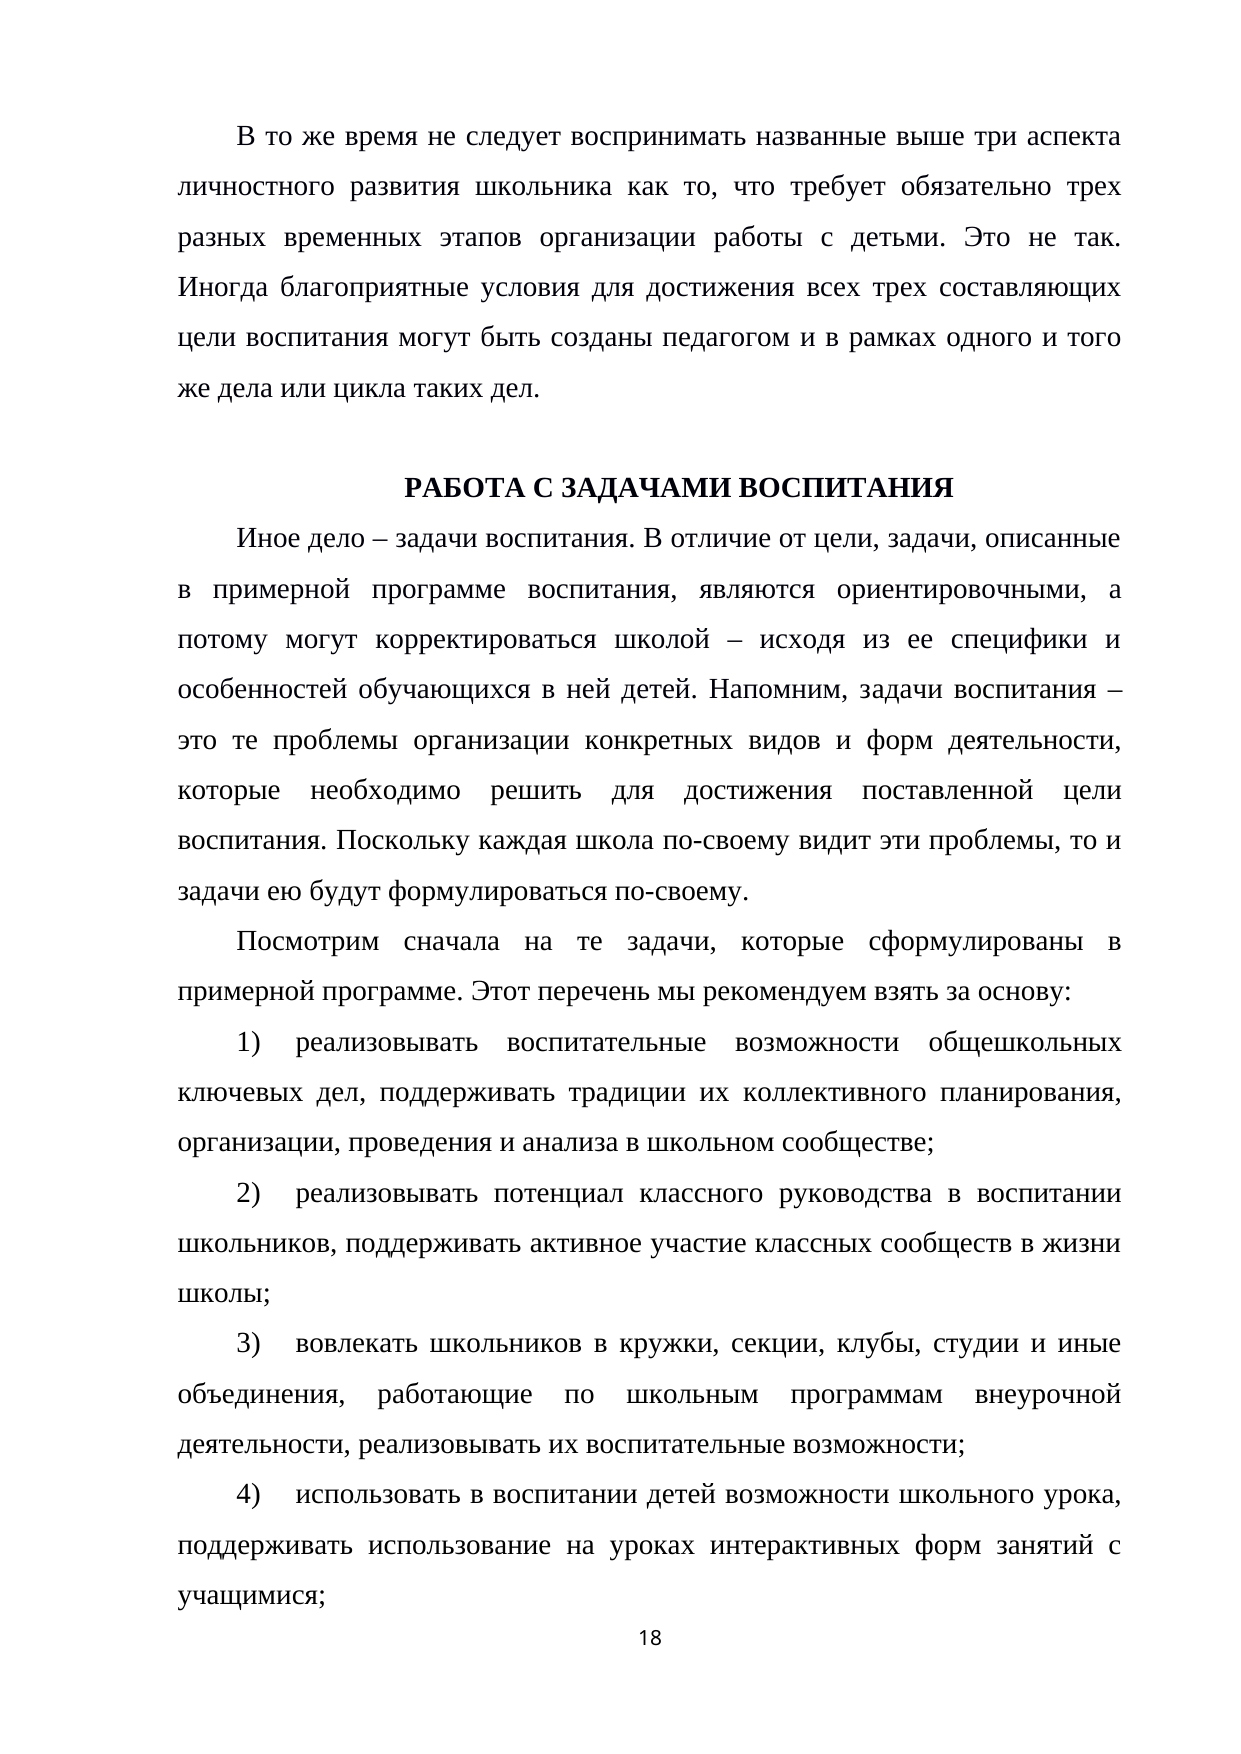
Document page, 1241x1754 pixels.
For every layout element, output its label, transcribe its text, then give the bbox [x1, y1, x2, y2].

list вовлекать школьников в кружки, секции, клубы, студии и иные объединения, работающие по школьным программам внеурочной деятельности, реализовывать их воспитательные возможности; [177, 1326, 1122, 1460]
list реализовывать воспитательные возможности общешкольных ключевых дел, поддерживать традиции их коллективного планирования, организации, проведения и анализа в школьном сообществе; [177, 1024, 1122, 1158]
text Посмотрим сначала на те задачи, которые сформулированы в примерной программе. Этот перечень мы рекомендуем взять за основу: [177, 923, 1122, 1007]
list реализовывать потенциал классного руководства в воспитании школьников, поддерживать активное участие классных сообществ в жизни школы; [177, 1175, 1122, 1309]
list использовать в воспитании детей возможности школьного урока, поддерживать использование на уроках интерактивных форм занятий с учащимися; [177, 1477, 1122, 1611]
text Иное дело – задачи воспитания. В отличие от цели, задачи, описанные в примерной программе воспитания, являются ориентировочными, а потому могут корректироваться школой – исходя из ее специфики и особенностей обучающихся в ней детей. Напомним, задачи воспитания – это те проблемы организации конкретных видов и форм деятельности, которые необходимо решить для достижения поставленной цели воспитания. Поскольку каждая школа по-своему видит эти проблемы, то и задачи ею будут формулироваться по-своему. [177, 521, 1122, 906]
text Работа с ЗАДАЧАМИ воспитания [177, 470, 1122, 504]
text В то же время не следует воспринимать названные выше три аспекта личностного развития школьника как то, что требует обязательно трех разных временных этапов организации работы с детьми. Это не так. Иногда благоприятные условия для достижения всех трех составляющих цели воспитания могут быть созданы педагогом и в рамках одного и того же дела или цикла таких дел. [177, 118, 1122, 403]
